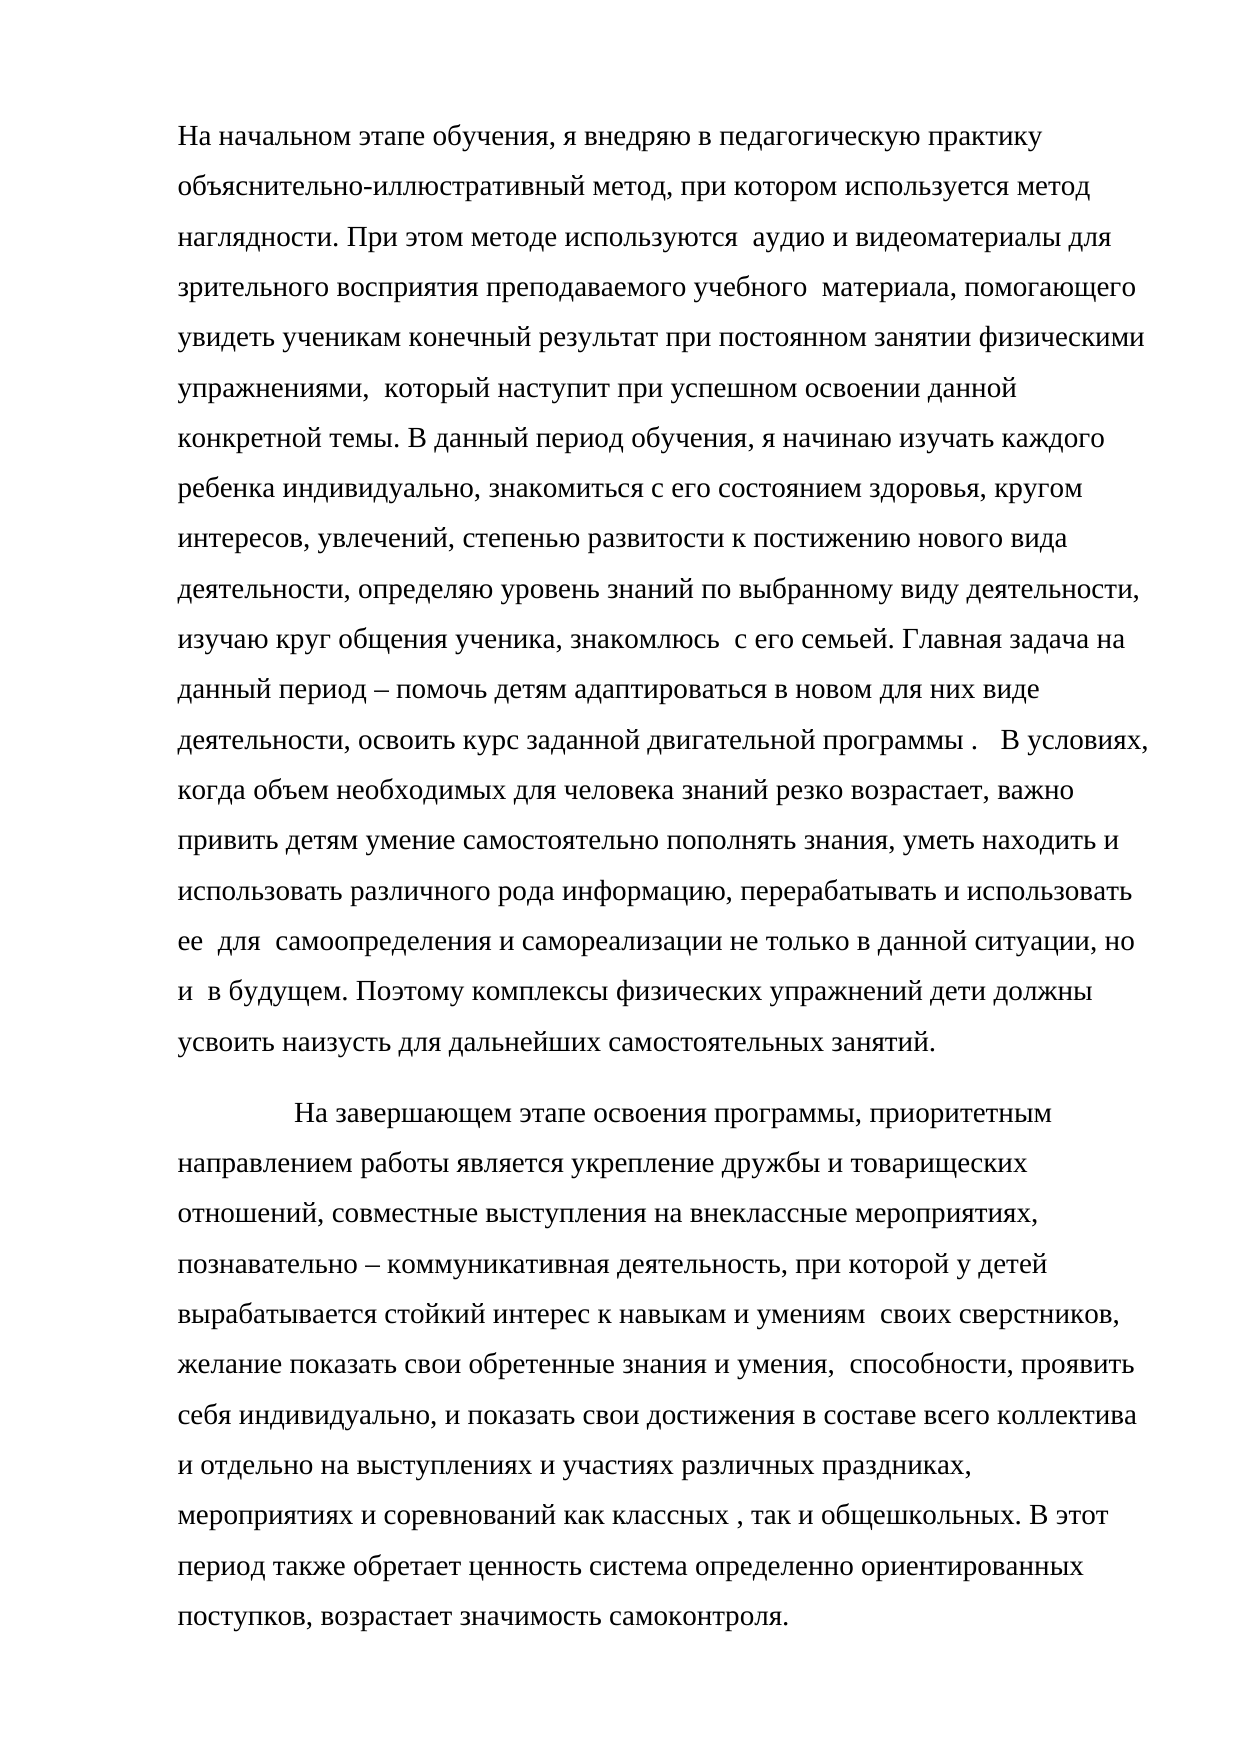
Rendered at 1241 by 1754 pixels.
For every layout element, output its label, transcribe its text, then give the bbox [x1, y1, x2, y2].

text На завершающем этапе освоения программы, приоритетным направлением работы является укрепление дружбы и товарищеских отношений, совместные выступления на внеклассные мероприятиях, познавательно – коммуникативная деятельность, при которой у детей вырабатывается стойкий интерес к навыкам и умениям своих сверстников, желание показать свои обретенные знания и умения, способности, проявить себя индивидуально, и показать свои достижения в составе всего коллектива и отдельно на выступлениях и участиях различных праздниках, мероприятиях и соревнований как классных , так и общешкольных. В этот период также обретает ценность система определенно ориентированных поступков, возрастает значимость самоконтроля. [177, 1095, 1152, 1632]
text На начальном этапе обучения, я внедряю в педагогическую практику объяснительно-иллюстративный метод, при котором используется метод наглядности. При этом методе используются аудио и видеоматериалы для зрительного восприятия преподаваемого учебного материала, помогающего увидеть ученикам конечный результат при постоянном занятии физическими упражнениями, который наступит при успешном освоении данной конкретной темы. В данный период обучения, я начинаю изучать каждого ребенка индивидуально, знакомиться с его состоянием здоровья, кругом интересов, увлечений, степенью развитости к постижению нового вида деятельности, определяю уровень знаний по выбранному виду деятельности, изучаю круг общения ученика, знакомлюсь с его семьей. Главная задача на данный период – помочь детям адаптироваться в новом для них виде деятельности, освоить курс заданной двигательной программы . В условиях, когда объем необходимых для человека знаний резко возрастает, важно привить детям умение самостоятельно пополнять знания, уметь находить и использовать различного рода информацию, перерабатывать и использовать ее для самоопределения и самореализации не только в данной ситуации, но и в будущем. Поэтому комплексы физических упражнений дети должны усвоить наизусть для дальнейших самостоятельных занятий. [177, 118, 1152, 1057]
